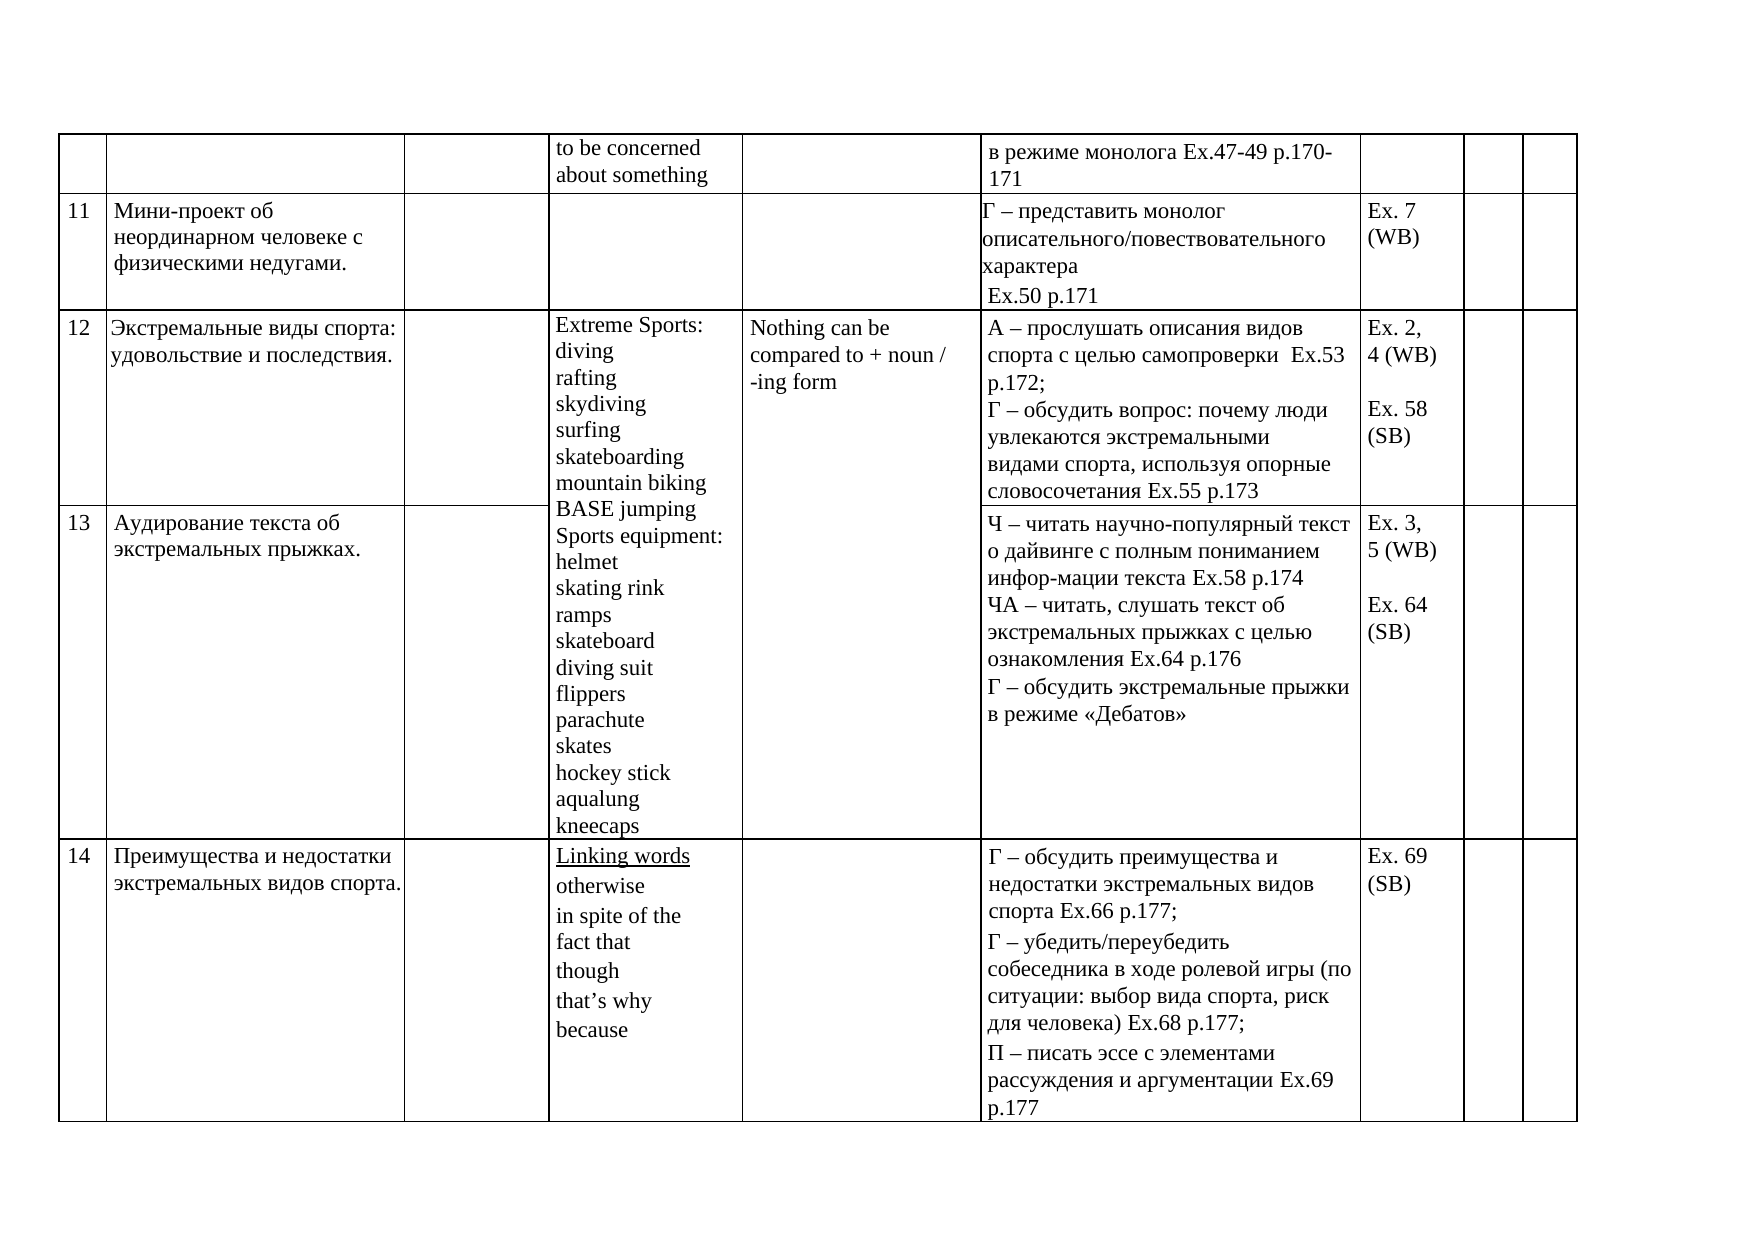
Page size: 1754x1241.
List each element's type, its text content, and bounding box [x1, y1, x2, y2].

table_cell [550, 194, 742, 309]
table_cell [405, 840, 548, 1121]
table_cell Мини-проект об неординарном человеке с физическими недугами. [107, 194, 404, 309]
table_cell [1524, 311, 1576, 504]
table_cell Ex. 7 (WB) [1361, 194, 1463, 309]
table_cell [1524, 135, 1576, 192]
table_cell [1524, 506, 1576, 838]
table_cell [405, 311, 548, 504]
table_cell Ex. 69 (SB) [1361, 840, 1463, 1121]
table_cell 10 [60, 135, 106, 192]
table_cell [1465, 506, 1522, 838]
table_cell Nothing can be compared to + noun / -ing form [743, 311, 980, 838]
table_cell Extreme Sports: diving rafting skydiving surfing skateboarding mountain biking BASE jumping Sports equipment: helmet skating rink ramps skateboard diving suit flippers parachute skates hockey stick aqualung kneecaps [550, 311, 742, 838]
table_cell Ч – читать научно-популярный текст о дайвинге с полным пониманием инфор-мации текста Ex.58 p.174 ЧА – читать, слушать текст об экстремальных прыжках с целью ознакомления Ex.64 p.176 Г – обсудить экстремальные прыжки в режиме «Дебатов» [982, 506, 1360, 838]
table_cell А – прослушать описания видов спорта с целью самопроверки Ex.53 p.172; Г – обсудить вопрос: почему люди увлекаются экстремальными видами спорта, используя опорные словосочетания Ex.55 p.173 [982, 311, 1360, 504]
table_cell Преимущества и недостатки экстремальных видов спорта. [107, 840, 404, 1121]
table_cell [1465, 194, 1522, 309]
table_cell Ex. 3, 5 (WB) Ex. 64 (SB) [1361, 506, 1463, 838]
table_cell Г – представить монолог описательного/повествовательного характера Ex.50 p.171 [982, 194, 1360, 309]
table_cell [982, 135, 1360, 192]
table_cell [405, 194, 548, 309]
table_cell Linking words otherwise in spite of the fact that though that’s why because [550, 840, 742, 1121]
table_cell 11 [60, 194, 106, 309]
table_cell [1465, 311, 1522, 504]
table_cell [1465, 135, 1522, 192]
table_cell Экстремальные виды спорта: удовольствие и последствия. [107, 311, 404, 504]
table_cell [1524, 840, 1576, 1121]
table_cell Ex. 2, 4 (WB) Ex. 58 (SB) [1361, 311, 1463, 504]
table_cell Аудирование текста об экстремальных прыжках. [107, 506, 404, 838]
table_cell 14 [60, 840, 106, 1121]
table_cell [405, 506, 548, 838]
table_cell 13 [60, 506, 106, 838]
table_cell [405, 135, 548, 192]
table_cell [1361, 135, 1463, 192]
table_cell [743, 194, 980, 309]
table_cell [107, 135, 404, 192]
table_cell [743, 840, 980, 1121]
table_cell [1524, 194, 1576, 309]
table_cell Г – обсудить преимущества и недостатки экстремальных видов спорта Ex.66 p.177; Г – убедить/переубедить собеседника в ходе ролевой игры (по ситуации: выбор вида спорта, риск для человека) Ex.68 p.177; П – писать эссе с элементами рассуждения и аргументации Ex.69 p.177 [982, 840, 1360, 1121]
table_cell [743, 135, 980, 192]
table_cell 12 [60, 311, 106, 504]
table_cell [1465, 840, 1522, 1121]
